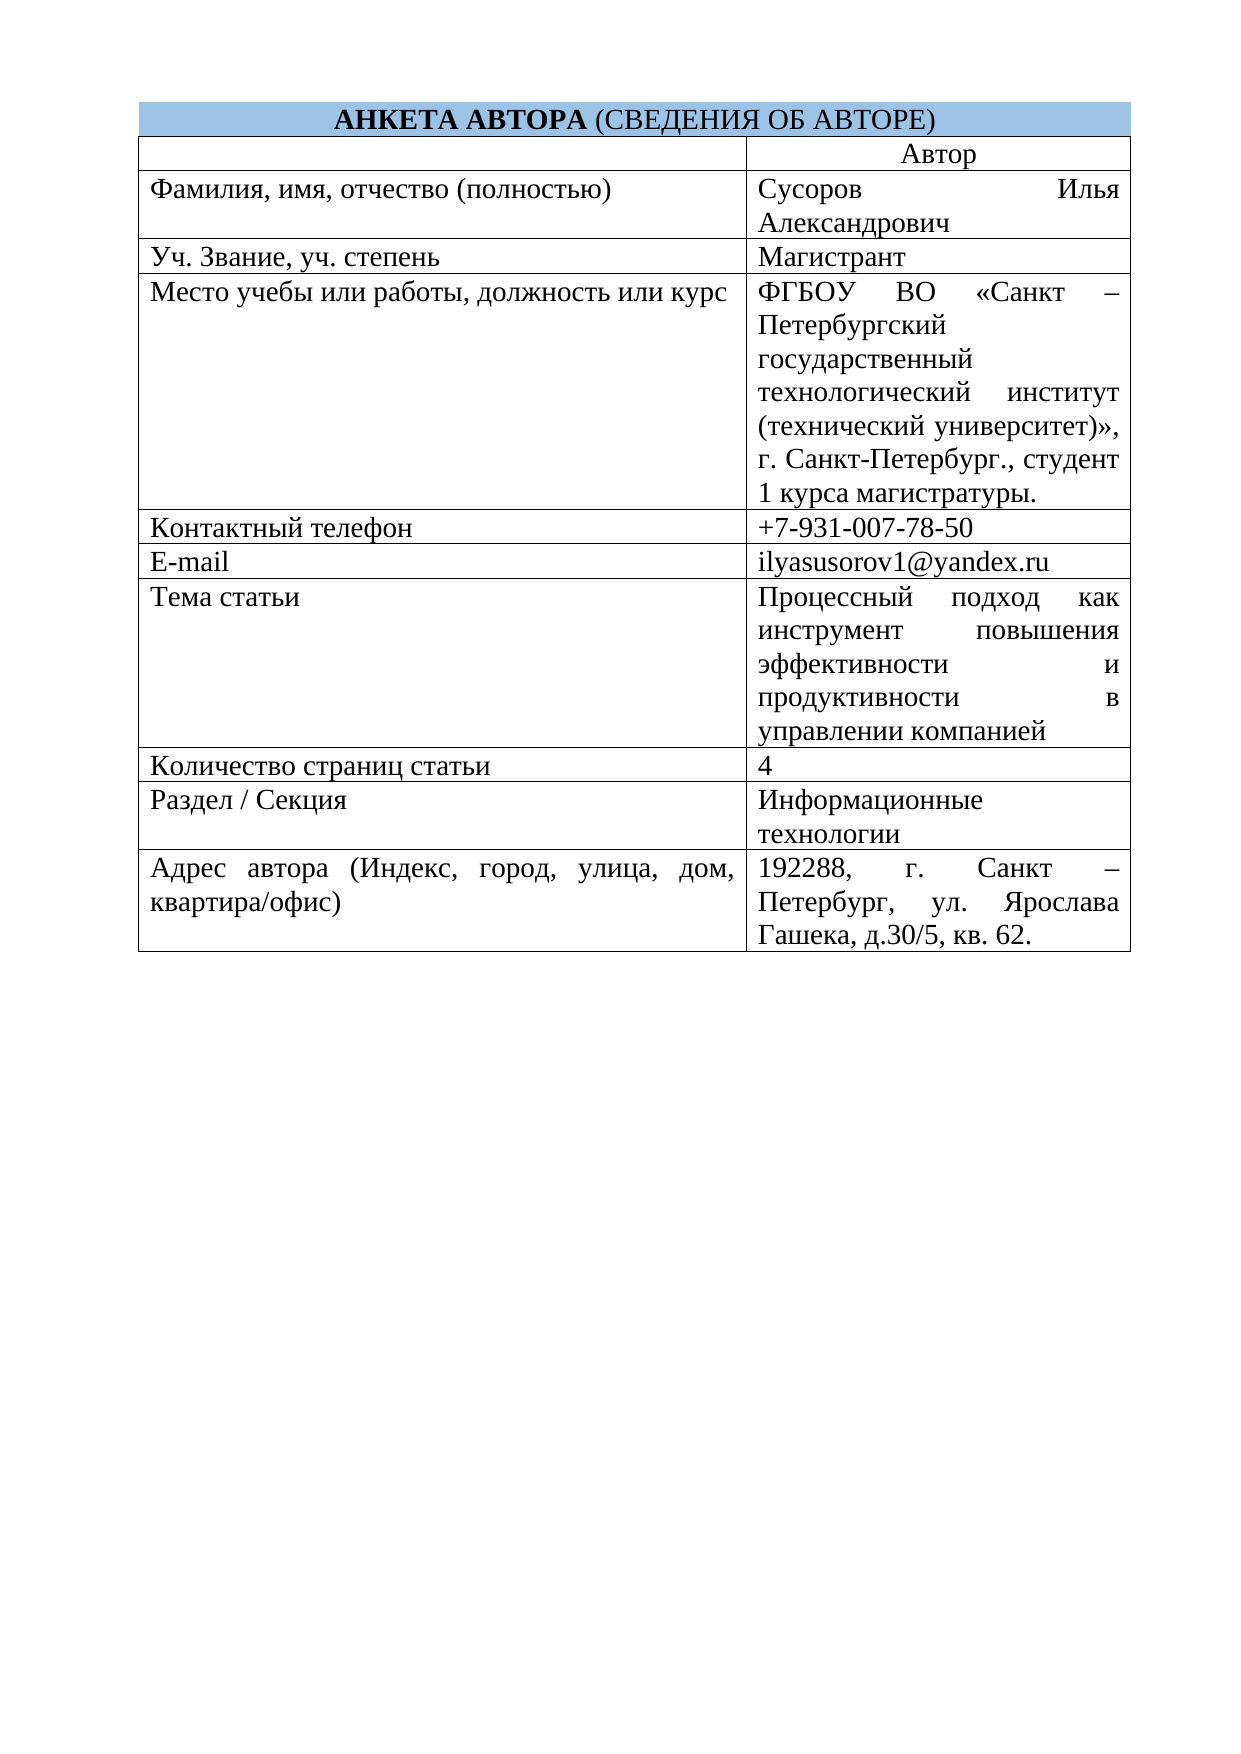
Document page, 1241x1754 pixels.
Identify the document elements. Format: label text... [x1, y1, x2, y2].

table_cell E-mail [139, 544, 746, 578]
table_cell 4 [747, 748, 1130, 781]
table_cell Количество страниц статьи [139, 748, 746, 781]
table_cell Раздел / Секция [139, 782, 746, 849]
table_cell +7-931-007-78-50 [747, 510, 1130, 543]
table_cell Контактный телефон [139, 510, 746, 543]
table_cell Информационные технологии [747, 782, 1130, 849]
table_cell 192288, г. Санкт – Петербург, ул. Ярослава Гашека, д.30/5, кв. 62. [747, 850, 1130, 951]
table_cell Место учебы или работы, должность или курс [139, 274, 746, 509]
table_cell Магистрант [747, 239, 1130, 273]
table_cell Тема статьи [139, 579, 746, 747]
table_cell Фамилия, имя, отчество (полностью) [139, 171, 746, 238]
table_cell Адрес автора (Индекс, город, улица, дом, квартира/офис) [139, 850, 746, 951]
table_header АНКЕТА АВТОРА (СВЕДЕНИЯ ОБ АВТОРЕ) [139, 102, 1131, 136]
table_cell [139, 137, 746, 170]
table_cell Процессный подход как инструмент повышения эффективности и продуктивности в управлении компанией [747, 579, 1130, 747]
table_cell ФГБОУ ВО «Санкт – Петербургский государственный технологический институт (технический университет)», г. Санкт-Петербург., студент 1 курса магистратуры. [747, 274, 1130, 509]
table_cell ilyasusorov1@yandex.ru [747, 544, 1130, 578]
table_cell Автор [747, 137, 1130, 170]
table_cell Уч. Звание, уч. степень [139, 239, 746, 273]
table_cell Сусоров Илья Александрович [747, 171, 1130, 238]
